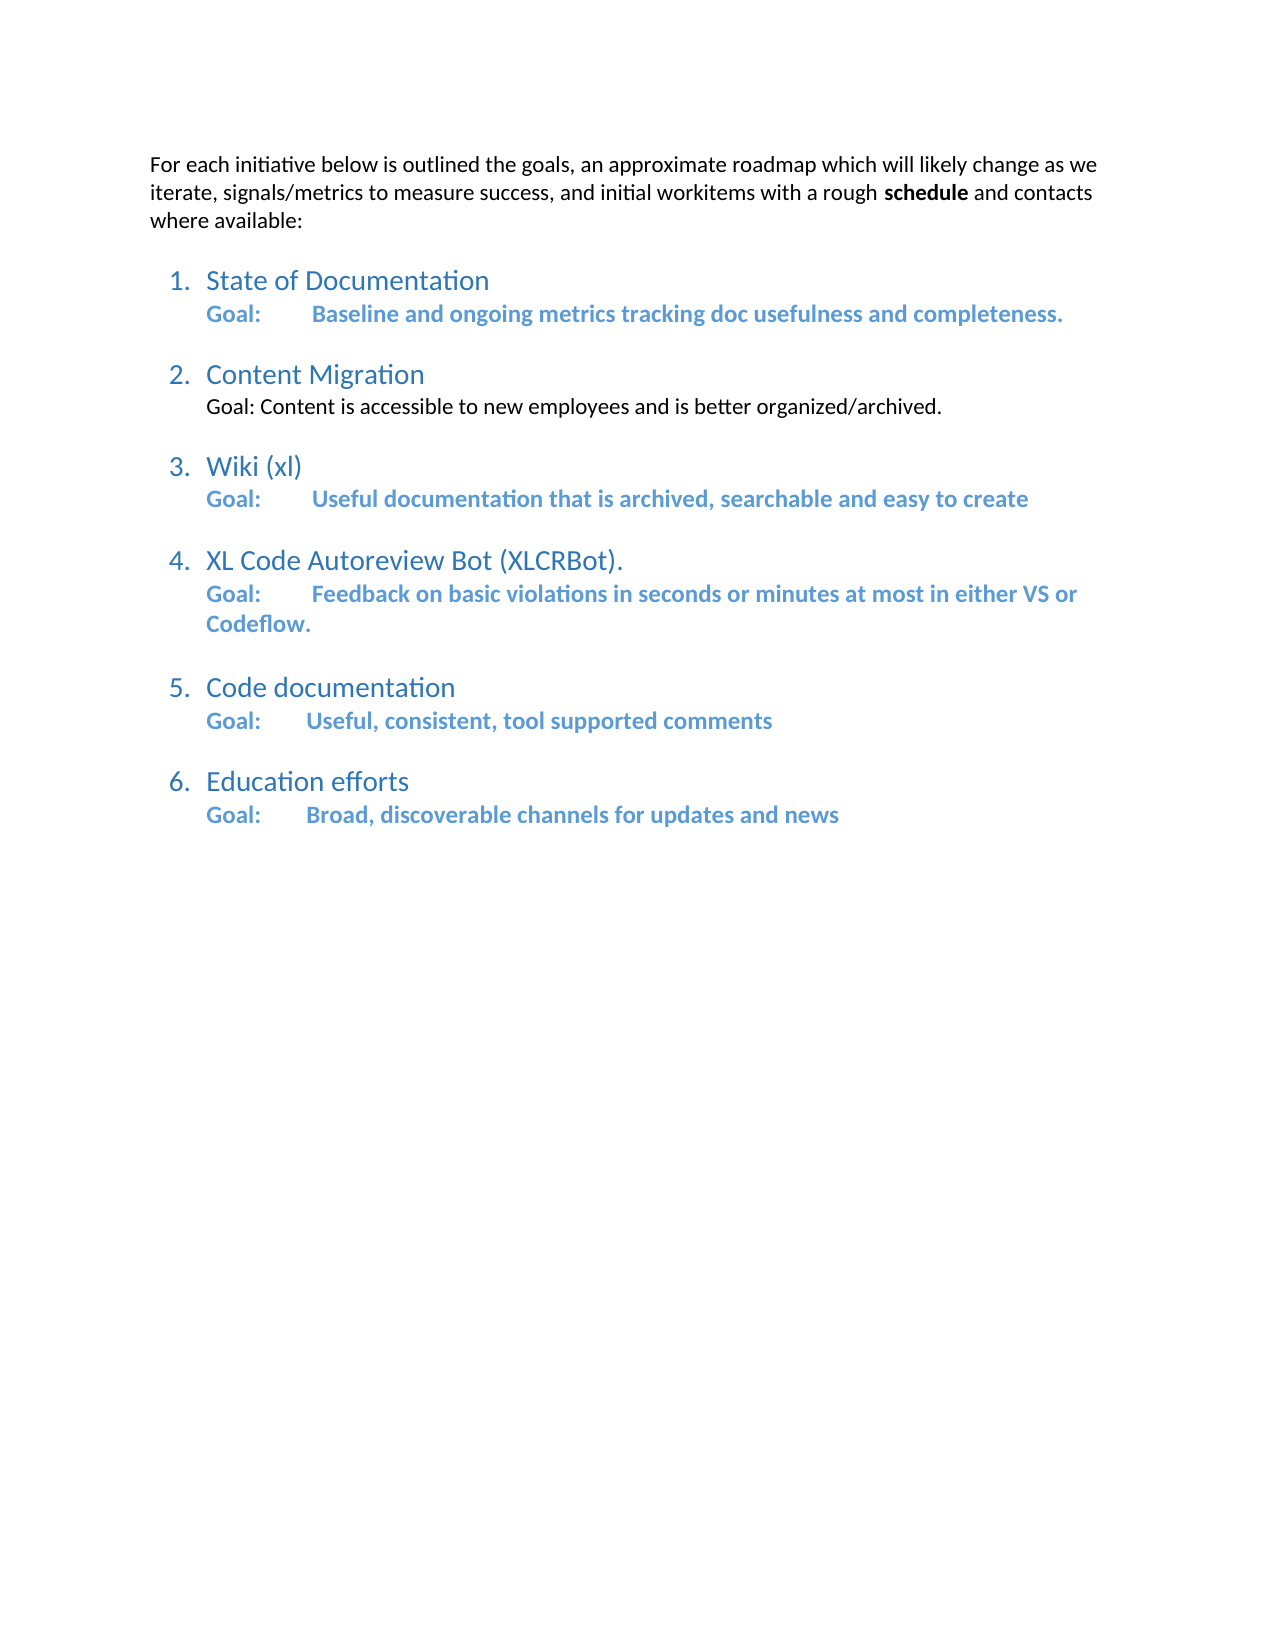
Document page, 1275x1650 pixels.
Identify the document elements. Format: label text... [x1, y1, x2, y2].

list Education efforts [169, 763, 1125, 799]
text Goal: Useful, consistent, tool supported comments [206, 705, 1125, 735]
text Goal: Useful documentation that is archived, searchable and easy to create [206, 483, 1125, 514]
list Code documentation [169, 669, 1125, 705]
list Content Migration [169, 356, 1125, 392]
text Goal: Feedback on basic violations in seconds or minutes at most in either VS or Codeflow. [206, 578, 1125, 639]
list State of Documentation [169, 262, 1125, 298]
list Wiki (xl) [169, 448, 1125, 483]
text For each initiative below is outlined the goals, an approximate roadmap which will likely change as we iterate, signals/metrics to measure success, and initial workitems with a rough schedule and contacts where available: [150, 150, 1125, 234]
text Goal: Baseline and ongoing metrics tracking doc usefulness and completeness. [206, 298, 1125, 328]
text Goal: Broad, discoverable channels for updates and news [206, 799, 1125, 829]
list XL Code Autoreview Bot (XLCRBot). [169, 542, 1125, 578]
text Goal: Content is accessible to new employees and is better organized/archived. [206, 392, 1125, 420]
